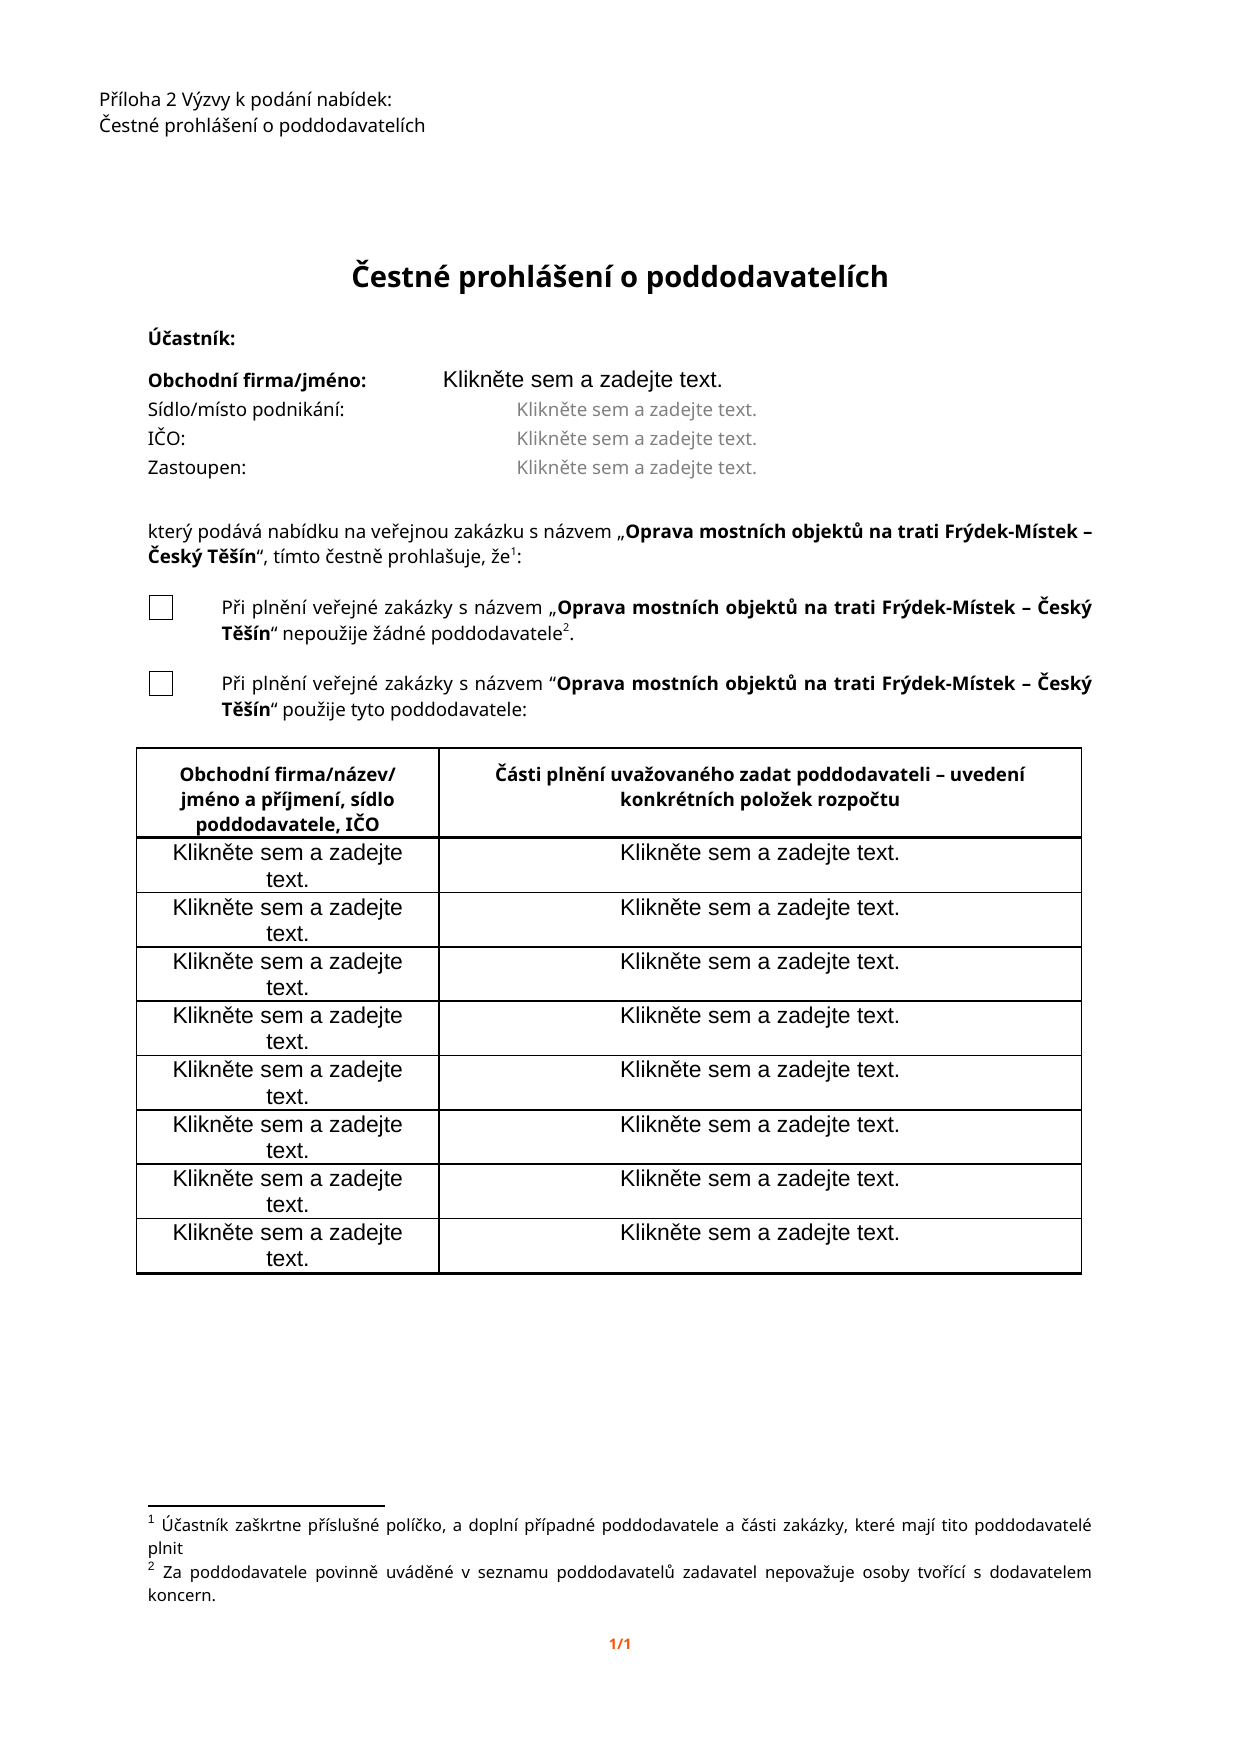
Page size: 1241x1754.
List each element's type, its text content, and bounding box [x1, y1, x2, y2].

text Obchodní firma/jméno: [148, 364, 1093, 393]
text Při plnění veřejné zakázky s názvem „Oprava mostních objektů na trati Frýdek-Místek – Český Těšín“ nepoužije žádné poddodavatele. [148, 594, 1093, 645]
text Sídlo/místo podnikání: [148, 393, 1093, 422]
text Zastoupen: [148, 451, 1093, 480]
table_header Obchodní firma/název/ jméno a příjmení, sídlo poddodavatele, IČO [137, 749, 438, 836]
table_header Části plnění uvažovaného zadat poddodavateli – uvedení konkrétních položek rozpočtu [440, 749, 1081, 836]
text IČO: [148, 422, 1093, 451]
text který podává nabídku na veřejnou zakázku s názvem „Oprava mostních objektů na trati Frýdek-Místek – Český Těšín“, tímto čestně prohlašuje, že: [148, 518, 1093, 569]
text Účastník: [148, 321, 1093, 352]
text Při plnění veřejné zakázky s názvem “Oprava mostních objektů na trati Frýdek-Místek – Český Těšín“ použije tyto poddodavatele: [148, 670, 1093, 721]
title Čestné prohlášení o poddodavatelích [148, 256, 1093, 296]
